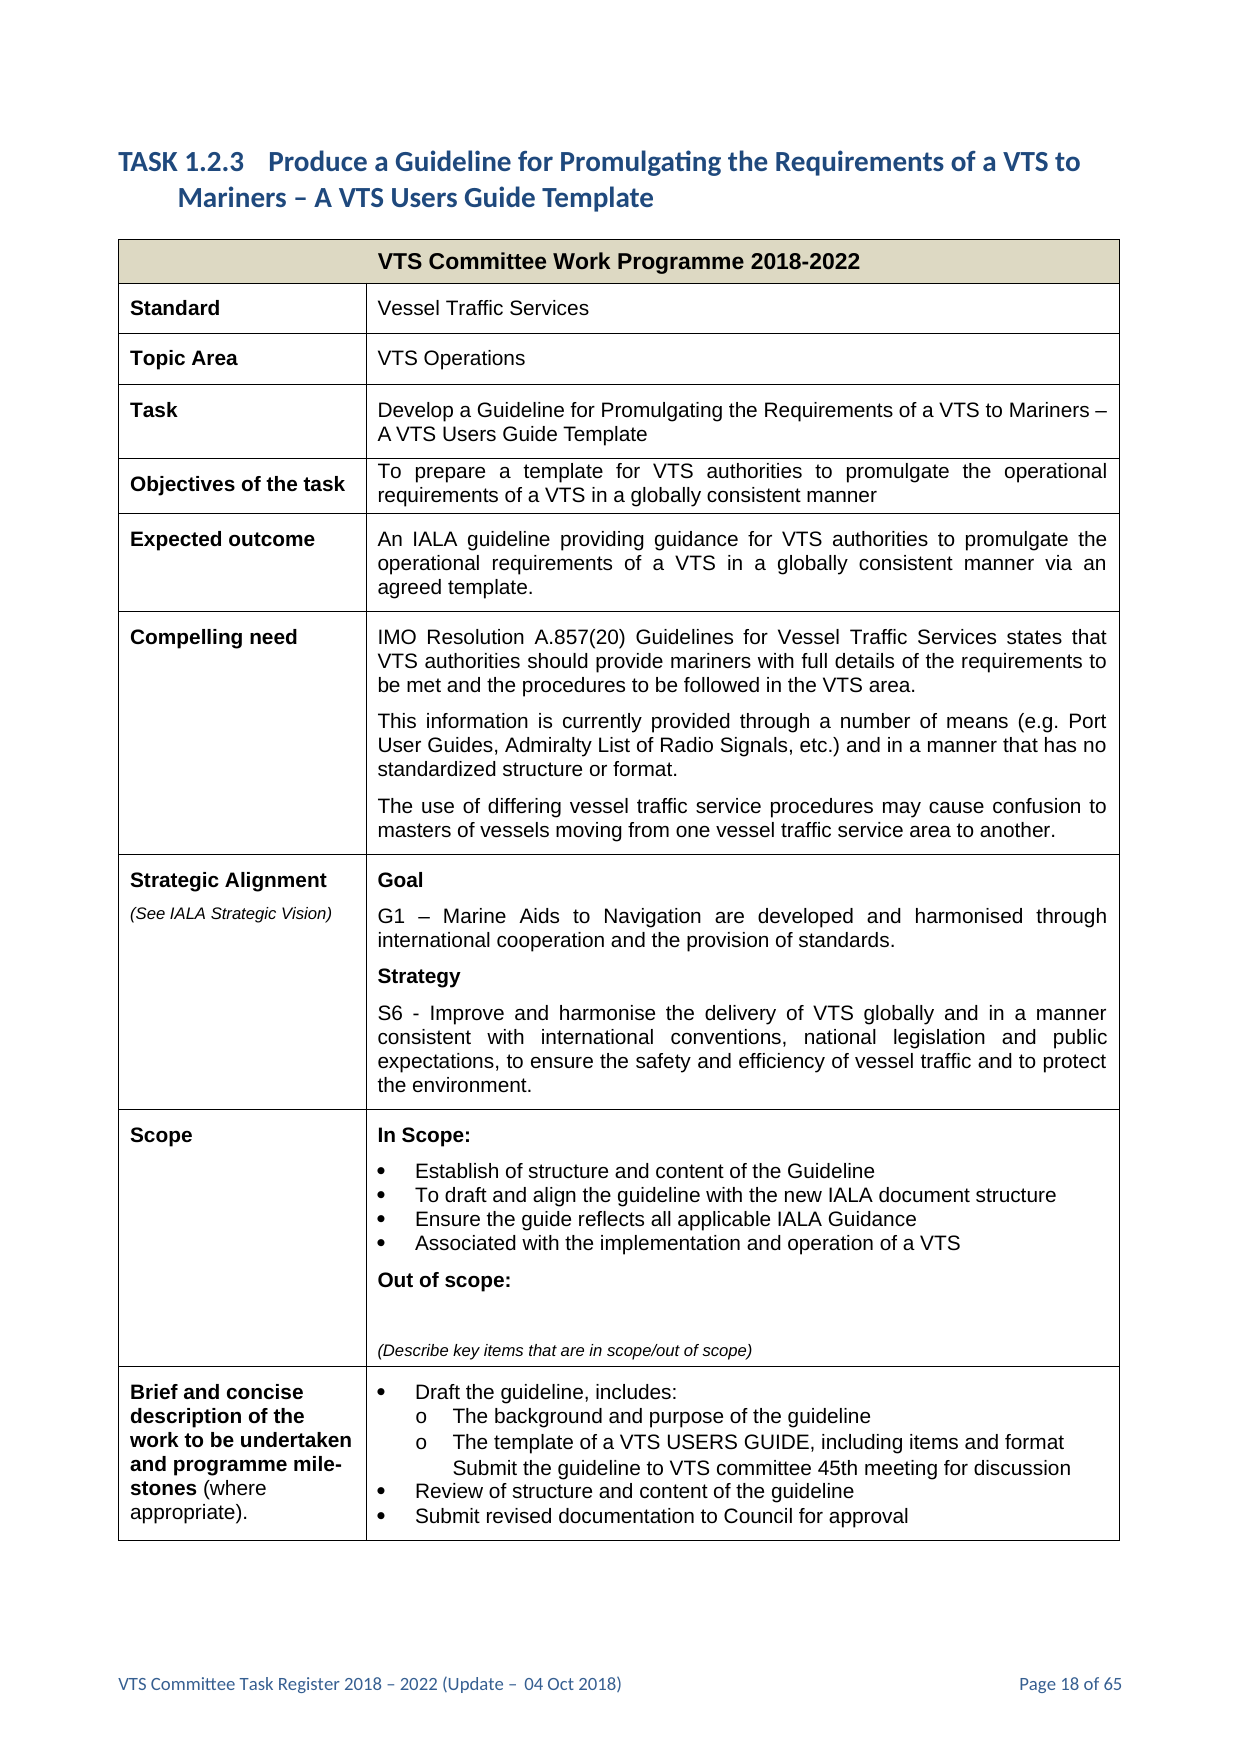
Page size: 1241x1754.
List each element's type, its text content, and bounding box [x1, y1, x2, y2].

table_cell Brief and concise description of the work to be undertaken and programme milestones (where appropriate). [119, 1367, 366, 1540]
table_cell Draft the guideline, includes: The background and purpose of the guideline The template of a VTS USERS GUIDE, including items and format Submit the guideline to VTS committee 45th meeting for discussion Review of structure and content of the guideline Submit revised documentation to Council for approval [367, 1367, 1119, 1540]
table_cell Strategic Alignment (See IALA Strategic Vision) [119, 855, 366, 1109]
subtitle TASK 1.2.3 Produce a Guideline for Promulgating the Requirements of a VTS to Mariners – A VTS Users Guide Template [118, 143, 1122, 214]
table_cell Task [119, 385, 366, 458]
table_cell IMO Resolution A.857(20) Guidelines for Vessel Traffic Services states that VTS authorities should provide mariners with full details of the requirements to be met and the procedures to be followed in the VTS area. This information is currently provided through a number of means (e.g. Port User Guides, Admiralty List of Radio Signals, etc.) and in a manner that has no standardized structure or format. The use of differing vessel traffic service procedures may cause confusion to masters of vessels moving from one vessel traffic service area to another. [367, 612, 1119, 854]
table_cell Expected outcome [119, 514, 366, 611]
table_cell In Scope: Establish of structure and content of the Guideline To draft and align the guideline with the new IALA document structure Ensure the guide reflects all applicable IALA Guidance Associated with the implementation and operation of a VTS Out of scope: (Describe key items that are in scope/out of scope) [367, 1110, 1119, 1366]
table_cell Goal G1 – Marine Aids to Navigation are developed and harmonised through international cooperation and the provision of standards. Strategy S6 - Improve and harmonise the delivery of VTS globally and in a manner consistent with international conventions, national legislation and public expectations, to ensure the safety and efficiency of vessel traffic and to protect the environment. [367, 855, 1119, 1109]
table_cell VTS Operations [367, 334, 1119, 384]
table_cell Standard [119, 284, 366, 333]
table_cell An IALA guideline providing guidance for VTS authorities to promulgate the operational requirements of a VTS in a globally consistent manner via an agreed template. [367, 514, 1119, 611]
table_cell Objectives of the task [119, 459, 366, 513]
table_cell Topic Area [119, 334, 366, 384]
table_header VTS Committee Work Programme 2018-2022 [119, 240, 1119, 283]
table_cell Scope [119, 1110, 366, 1366]
table_cell Vessel Traffic Services [367, 284, 1119, 333]
table_cell Develop a Guideline for Promulgating the Requirements of a VTS to Mariners – A VTS Users Guide Template [367, 385, 1119, 458]
table_cell To prepare a template for VTS authorities to promulgate the operational requirements of a VTS in a globally consistent manner [367, 459, 1119, 513]
table_cell Compelling need [119, 612, 366, 854]
